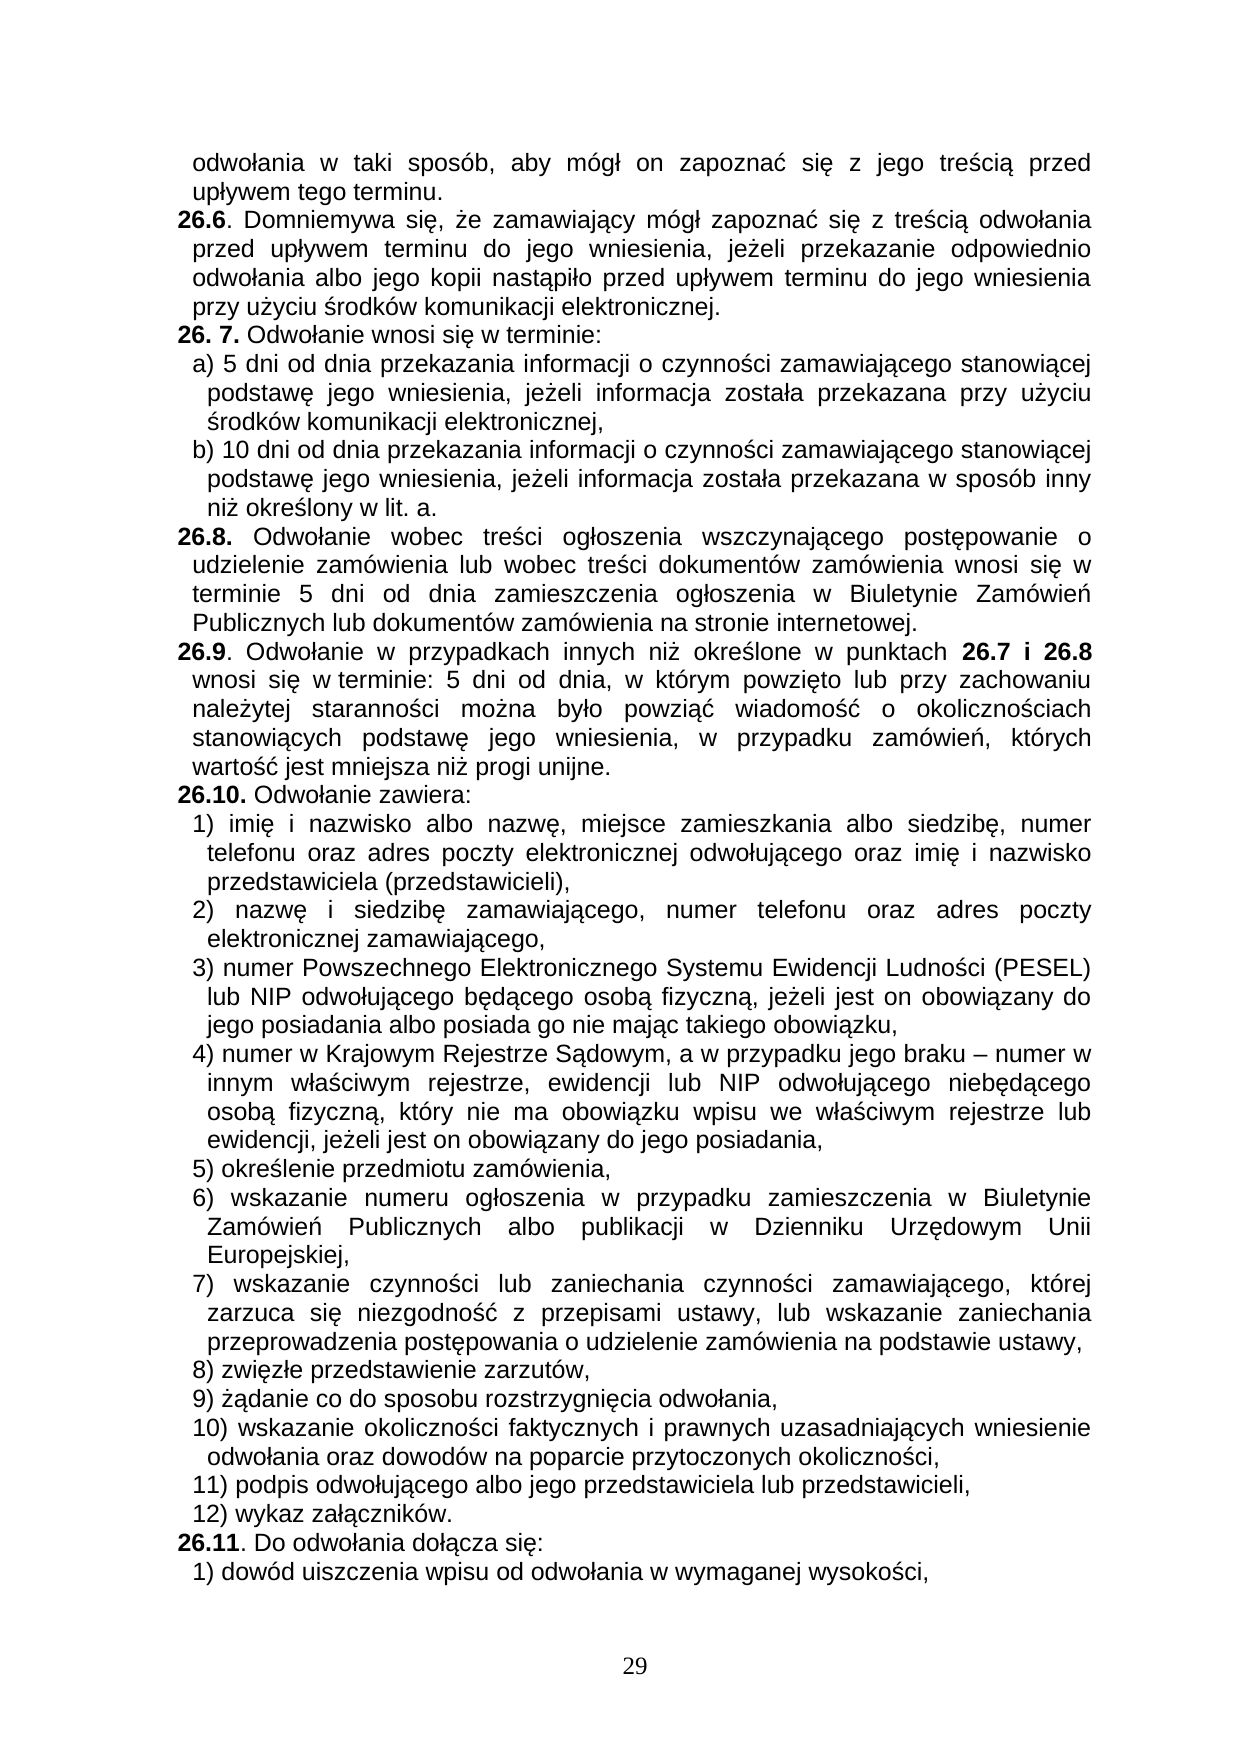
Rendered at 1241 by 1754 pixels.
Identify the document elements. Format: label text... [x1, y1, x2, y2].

text 2) nazwę i siedzibę zamawiającego, numer telefonu oraz adres poczty elektronicznej zamawiającego, [192, 895, 1092, 953]
text 26.6. Domniemywa się, że zamawiający mógł zapoznać się z treścią odwołania przed upływem terminu do jego wniesienia, jeżeli przekazanie odpowiednio odwołania albo jego kopii nastąpiło przed upływem terminu do jego wniesienia przy użyciu środków komunikacji elektronicznej. [177, 205, 1092, 320]
text 4) numer w Krajowym Rejestrze Sądowym, a w przypadku jego braku – numer w innym właściwym rejestrze, ewidencji lub NIP odwołującego niebędącego osobą fizyczną, który nie ma obowiązku wpisu we właściwym rejestrze lub ewidencji, jeżeli jest on obowiązany do jego posiadania, [192, 1039, 1092, 1154]
text 1) dowód uiszczenia wpisu od odwołania w wymaganej wysokości, [192, 1556, 1092, 1585]
text 26.8. Odwołanie wobec treści ogłoszenia wszczynającego postępowanie o udzielenie zamówienia lub wobec treści dokumentów zamówienia wnosi się w terminie 5 dni od dnia zamieszczenia ogłoszenia w Biuletynie Zamówień Publicznych lub dokumentów zamówienia na stronie internetowej. [177, 521, 1092, 636]
text 6) wskazanie numeru ogłoszenia w przypadku zamieszczenia w Biuletynie Zamówień Publicznych albo publikacji w Dzienniku Urzędowym Unii Europejskiej, [192, 1183, 1092, 1269]
text 7) wskazanie czynności lub zaniechania czynności zamawiającego, której zarzuca się niezgodność z przepisami ustawy, lub wskazanie zaniechania przeprowadzenia postępowania o udzielenie zamówienia na podstawie ustawy, [192, 1269, 1092, 1355]
text 8) zwięzłe przedstawienie zarzutów, [192, 1355, 1092, 1384]
text 26.11. Do odwołania dołącza się: [177, 1528, 1092, 1556]
text 1) imię i nazwisko albo nazwę, miejsce zamieszkania albo siedzibę, numer telefonu oraz adres poczty elektronicznej odwołującego oraz imię i nazwisko przedstawiciela (przedstawicieli), [192, 809, 1092, 895]
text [177, 148, 1092, 205]
text a) 5 dni od dnia przekazania informacji o czynności zamawiającego stanowiącej podstawę jego wniesienia, jeżeli informacja została przekazana przy użyciu środków komunikacji elektronicznej, [192, 349, 1092, 435]
text 26. 7. Odwołanie wnosi się w terminie: [177, 320, 1092, 349]
text 11) podpis odwołującego albo jego przedstawiciela lub przedstawicieli, [192, 1470, 1092, 1499]
text b) 10 dni od dnia przekazania informacji o czynności zamawiającego stanowiącej podstawę jego wniesienia, jeżeli informacja została przekazana w sposób inny niż określony w lit. a. [192, 435, 1092, 521]
text 12) wykaz załączników. [192, 1499, 1092, 1528]
text 5) określenie przedmiotu zamówienia, [192, 1154, 1092, 1183]
text 26.9. Odwołanie w przypadkach innych niż określone w punktach 26.7 i 26.8 wnosi się w terminie: 5 dni od dnia, w którym powzięto lub przy zachowaniu należytej staranności można było powziąć wiadomość o okolicznościach stanowiących podstawę jego wniesienia, w przypadku zamówień, których wartość jest mniejsza niż progi unijne. [177, 636, 1092, 780]
text 10) wskazanie okoliczności faktycznych i prawnych uzasadniających wniesienie odwołania oraz dowodów na poparcie przytoczonych okoliczności, [192, 1413, 1092, 1470]
text 9) żądanie co do sposobu rozstrzygnięcia odwołania, [192, 1384, 1092, 1413]
text 26.10. Odwołanie zawiera: [177, 780, 1092, 809]
text 3) numer Powszechnego Elektronicznego Systemu Ewidencji Ludności (PESEL) lub NIP odwołującego będącego osobą fizyczną, jeżeli jest on obowiązany do jego posiadania albo posiada go nie mając takiego obowiązku, [192, 953, 1092, 1039]
